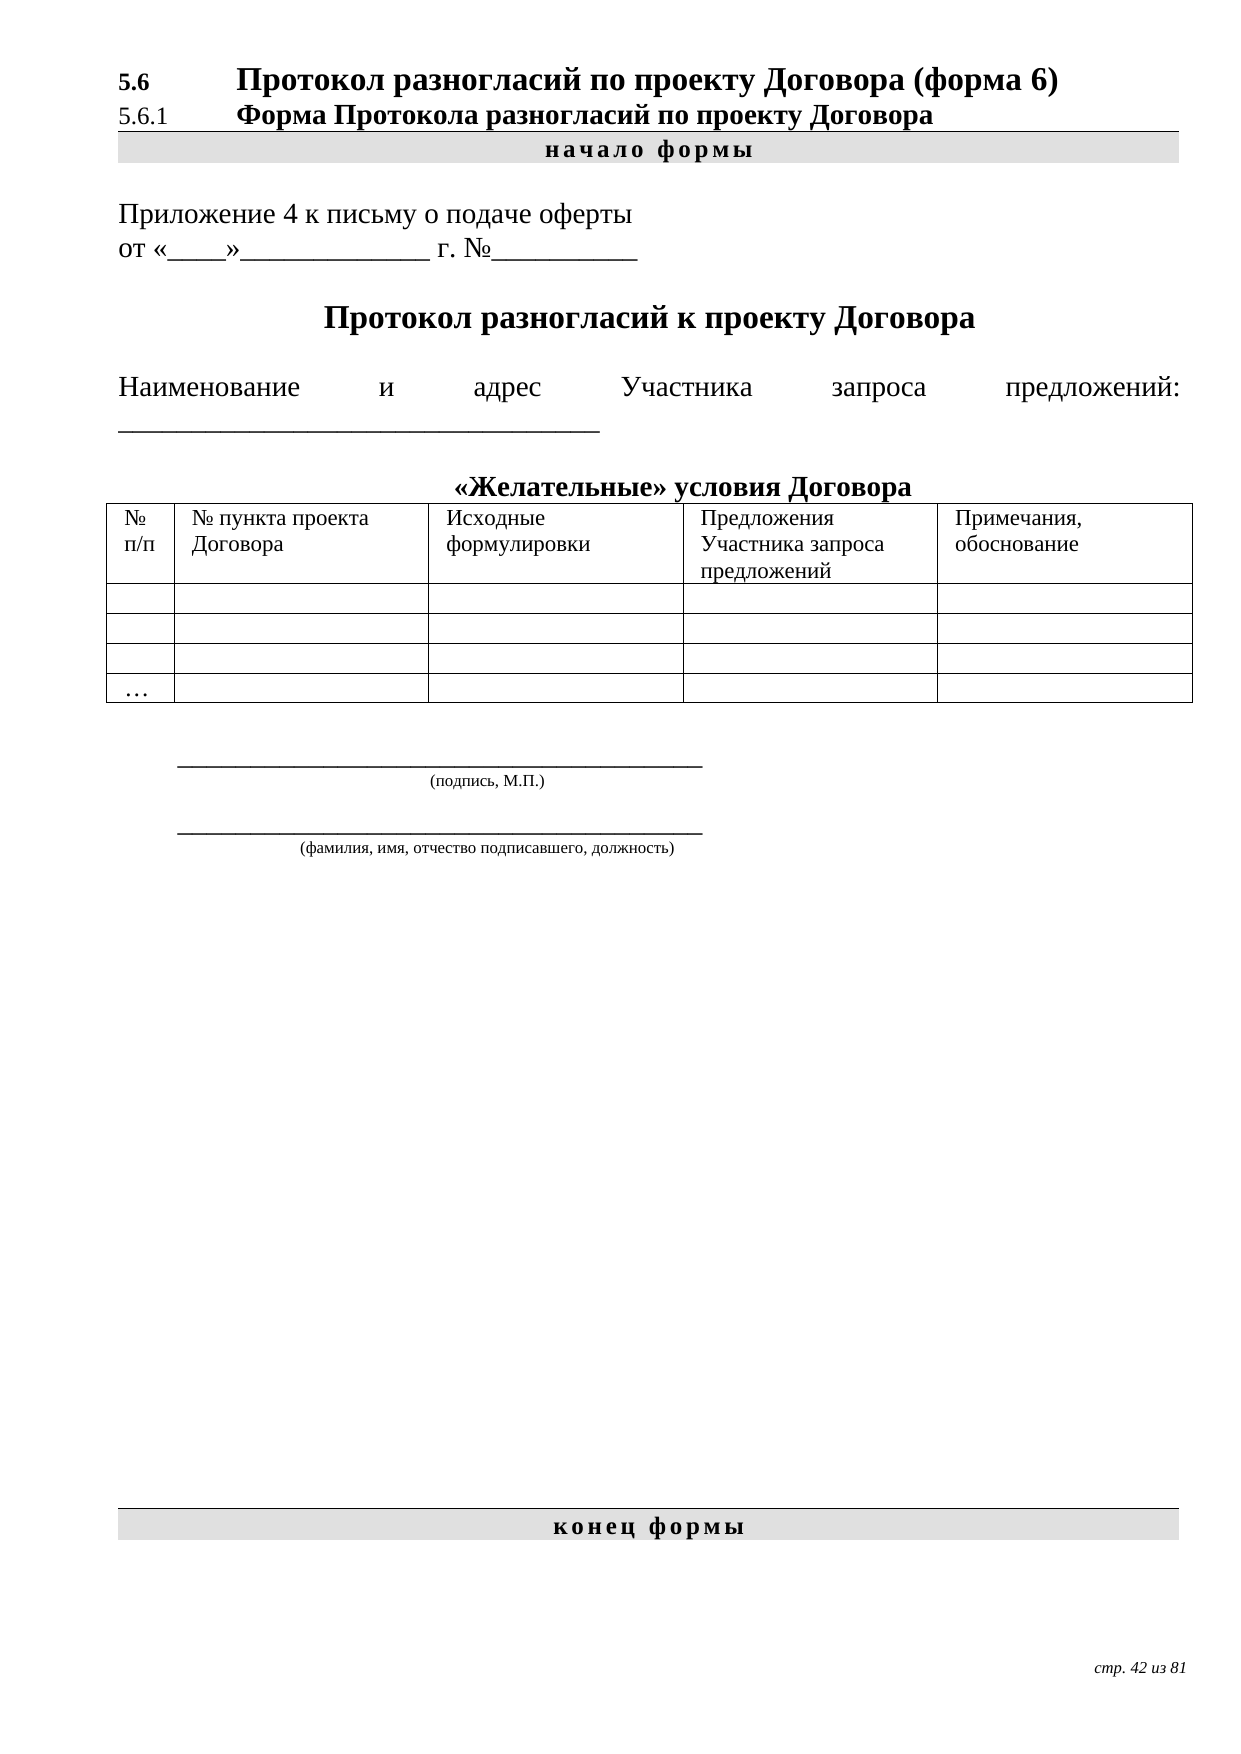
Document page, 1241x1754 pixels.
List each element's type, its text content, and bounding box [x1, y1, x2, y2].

text ____________________________________ [118, 737, 1181, 770]
table_cell [938, 584, 1192, 613]
table_cell [938, 614, 1192, 643]
table_header № п/п [107, 504, 174, 583]
text ____________________________________ [118, 804, 1181, 837]
table_header Примечания, обоснование [938, 504, 1192, 583]
table_cell [938, 644, 1192, 672]
table_cell [684, 644, 937, 672]
table_cell [684, 674, 937, 702]
text «Желательные» условия Договора [118, 469, 1181, 503]
table_cell [175, 584, 428, 613]
text (подпись, М.П.) [118, 770, 797, 804]
text Протокол разногласий к проекту Договора [118, 297, 1181, 335]
table_header Предложения Участника запроса предложений [684, 504, 937, 583]
table_cell [684, 584, 937, 613]
table_cell [107, 584, 174, 613]
table_cell [107, 644, 174, 672]
text конец формы [118, 1509, 1179, 1540]
table_cell [429, 674, 683, 702]
text Наименование и адрес Участника запроса предложений: _________________________________ [118, 369, 1181, 436]
table_cell [429, 584, 683, 613]
table_cell [429, 614, 683, 643]
table_cell [938, 674, 1192, 702]
table_cell [107, 614, 174, 643]
text начало формы [118, 132, 1179, 163]
text (фамилия, имя, отчество подписавшего, должность) [118, 837, 797, 871]
table_cell [175, 674, 428, 702]
table_header № пункта проекта Договора [175, 504, 428, 583]
text Форма Протокола разногласий по проекту Договора [118, 97, 1181, 131]
table_cell [175, 614, 428, 643]
table_cell … [107, 674, 174, 702]
table_cell [175, 644, 428, 672]
table_header Исходные формулировки [429, 504, 683, 583]
table_cell [684, 614, 937, 643]
table_cell [429, 644, 683, 672]
